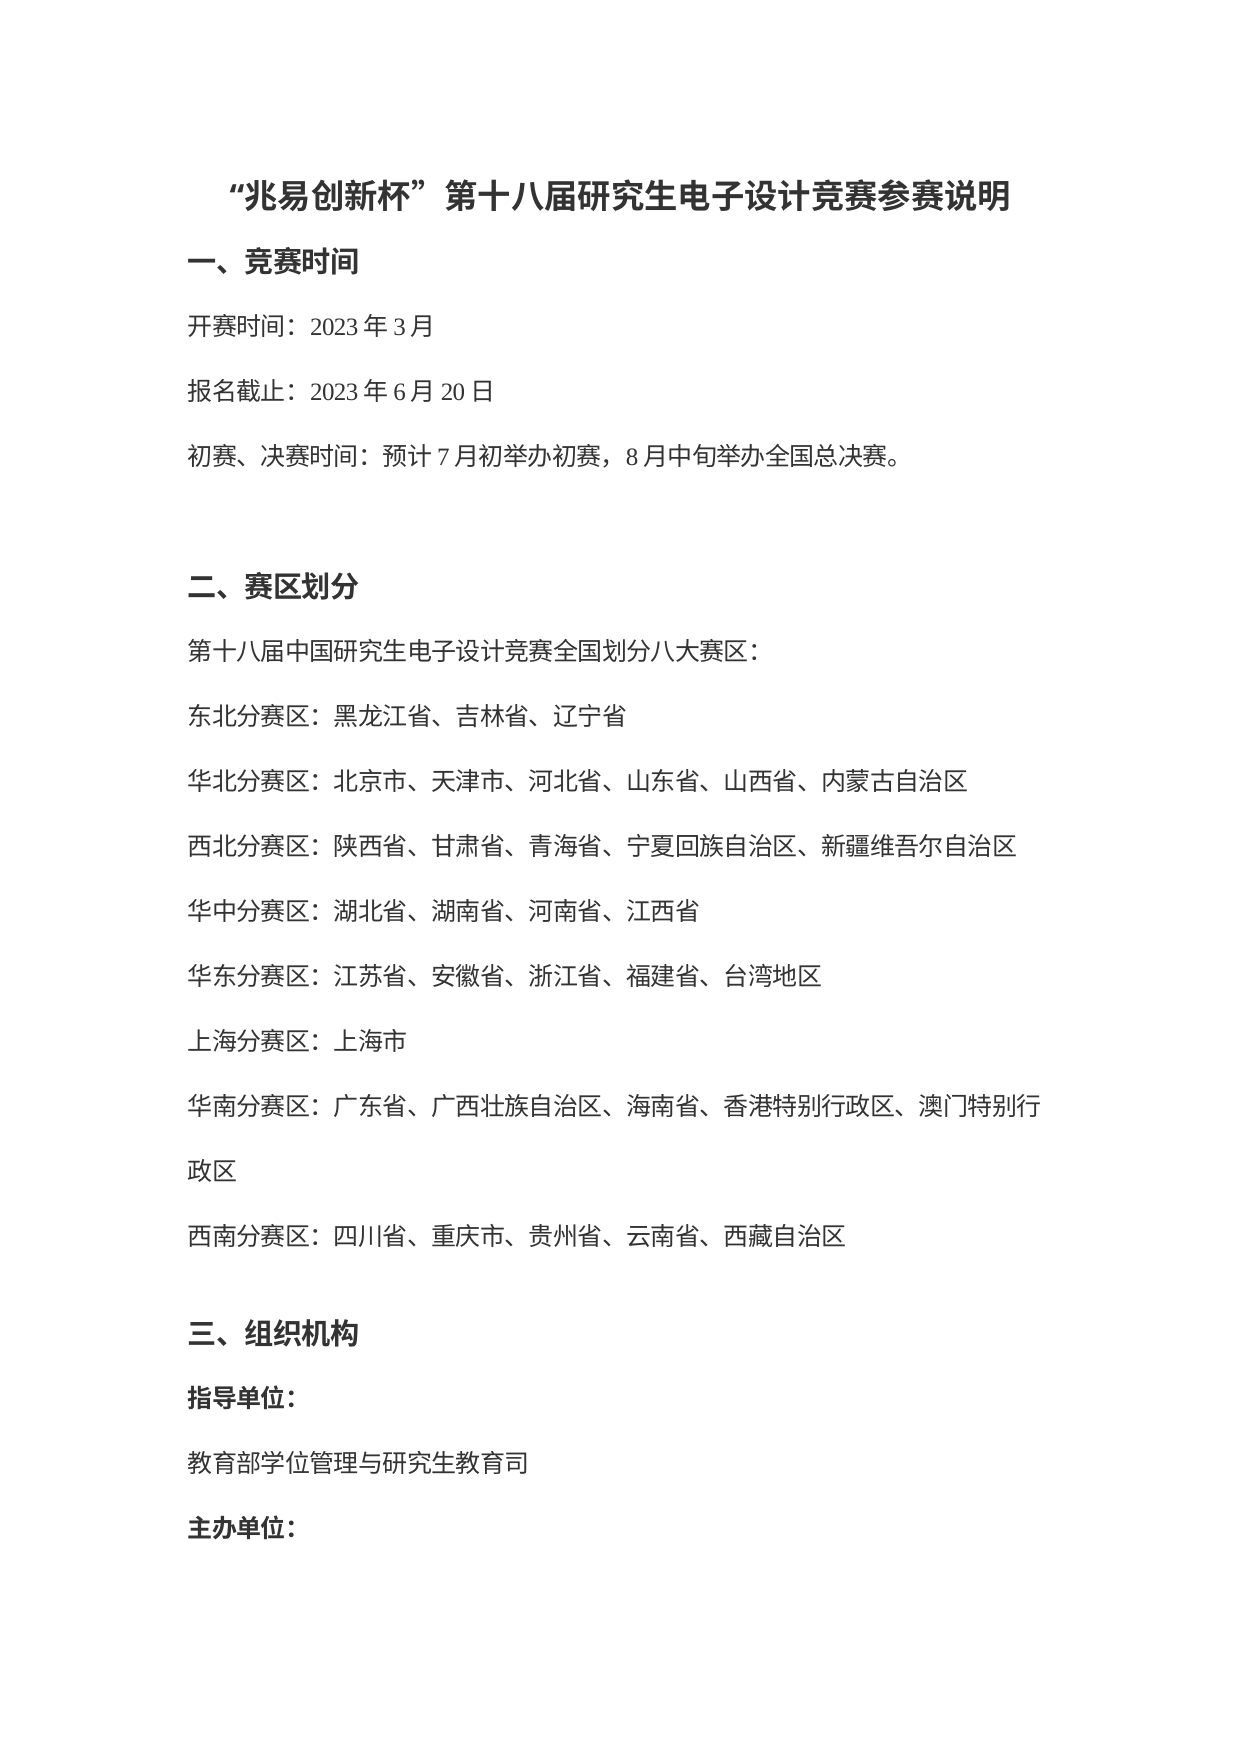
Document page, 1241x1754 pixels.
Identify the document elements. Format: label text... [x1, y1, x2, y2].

text 开赛时间：2023年3月 [187, 292, 1053, 357]
text 西南分赛区：四川省、重庆市、贵州省、云南省、西藏自治区 [187, 1202, 1053, 1267]
text 指导单位： [187, 1364, 1053, 1429]
text 一、竞赛时间 [187, 227, 1053, 292]
text 华东分赛区：江苏省、安徽省、浙江省、福建省、台湾地区 [187, 942, 1053, 1007]
text “兆易创新杯”第十八届研究生电子设计竞赛参赛说明 [187, 162, 1053, 227]
text 华中分赛区：湖北省、湖南省、河南省、江西省 [187, 877, 1053, 942]
text 初赛、决赛时间：预计7月初举办初赛，8月中旬举办全国总决赛。 [187, 422, 1053, 487]
text 华北分赛区：北京市、天津市、河北省、山东省、山西省、内蒙古自治区 [187, 747, 1053, 812]
text 第十八届中国研究生电子设计竞赛全国划分八大赛区： [187, 617, 1053, 682]
text 华南分赛区：广东省、广西壮族自治区、海南省、香港特别行政区、澳门特别行政区 [187, 1072, 1053, 1202]
text 主办单位： [187, 1494, 1053, 1559]
text 教育部学位管理与研究生教育司 [187, 1429, 1053, 1494]
text 东北分赛区：黑龙江省、吉林省、辽宁省 [187, 682, 1053, 747]
text 上海分赛区：上海市 [187, 1007, 1053, 1072]
text 西北分赛区：陕西省、甘肃省、青海省、宁夏回族自治区、新疆维吾尔自治区 [187, 812, 1053, 877]
text 报名截止：2023年6月20日 [187, 357, 1053, 422]
text 三、组织机构 [187, 1299, 1053, 1364]
text 二、赛区划分 [187, 552, 1053, 617]
